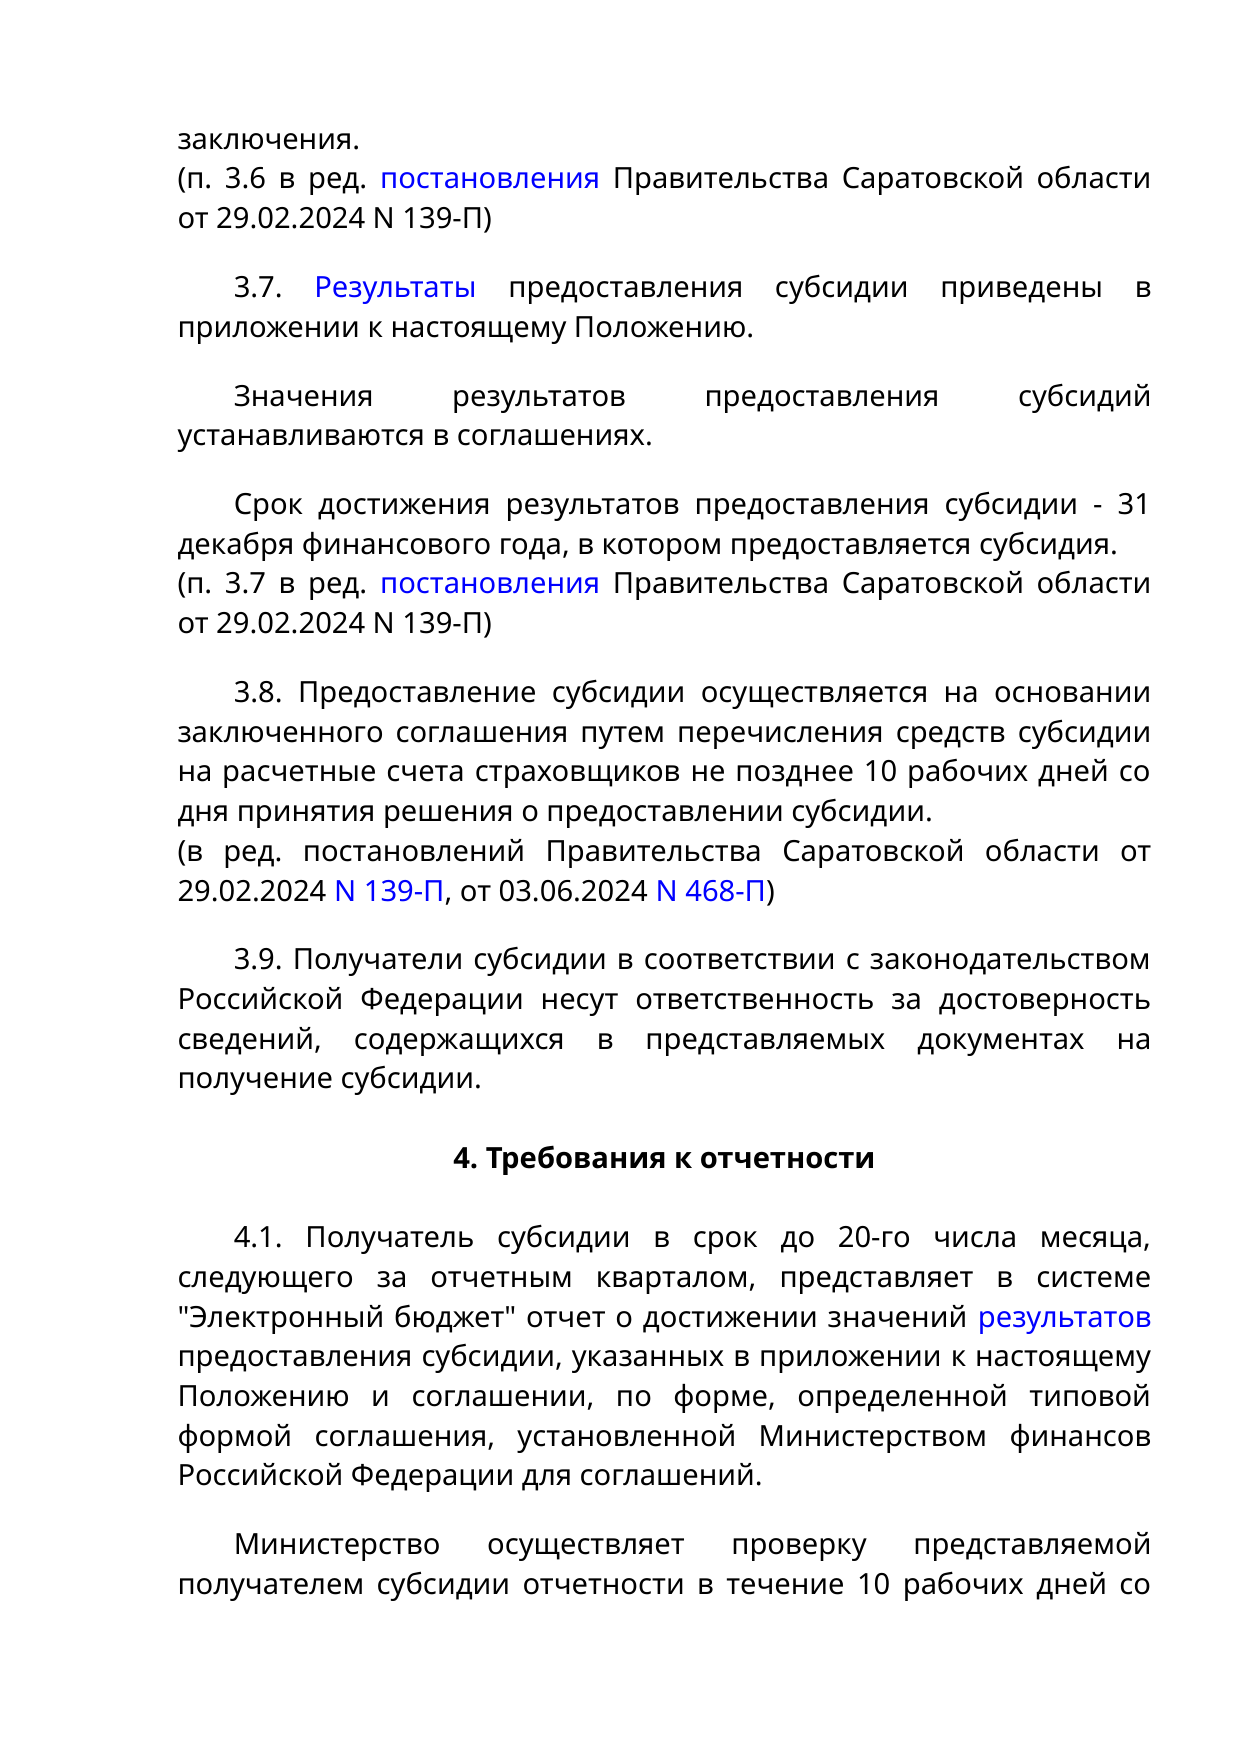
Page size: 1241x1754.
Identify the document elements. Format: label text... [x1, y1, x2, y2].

text (п. 3.7 в ред. постановления Правительства Саратовской области от 29.02.2024 N 139-П) [177, 563, 1152, 642]
text 3.9. Получатели субсидии в соответствии с законодательством Российской Федерации несут ответственность за достоверность сведений, содержащихся в представляемых документах на получение субсидии. [177, 939, 1152, 1097]
text (в ред. постановлений Правительства Саратовской области от 29.02.2024 N 139-П, от 03.06.2024 N 468-П) [177, 830, 1152, 909]
text 4.1. Получатель субсидии в срок до 20-го числа месяца, следующего за отчетным кварталом, представляет в системе "Электронный бюджет" отчет о достижении значений результатов предоставления субсидии, указанных в приложении к настоящему Положению и соглашении, по форме, определенной типовой формой соглашения, установленной Министерством финансов Российской Федерации для соглашений. [177, 1216, 1152, 1494]
text (п. 3.6 в ред. постановления Правительства Саратовской области от 29.02.2024 N 139-П) [177, 158, 1152, 237]
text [177, 1523, 1152, 1603]
text 3.8. Предоставление субсидии осуществляется на основании заключенного соглашения путем перечисления средств субсидии на расчетные счета страховщиков не позднее 10 рабочих дней со дня принятия решения о предоставлении субсидии. [177, 671, 1152, 830]
title 4. Требования к отчетности [177, 1137, 1152, 1177]
text Значения результатов предоставления субсидий устанавливаются в соглашениях. [177, 375, 1152, 454]
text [177, 118, 1152, 158]
text 3.7. Результаты предоставления субсидии приведены в приложении к настоящему Положению. [177, 266, 1152, 346]
text Срок достижения результатов предоставления субсидии - 31 декабря финансового года, в котором предоставляется субсидия. [177, 483, 1152, 563]
